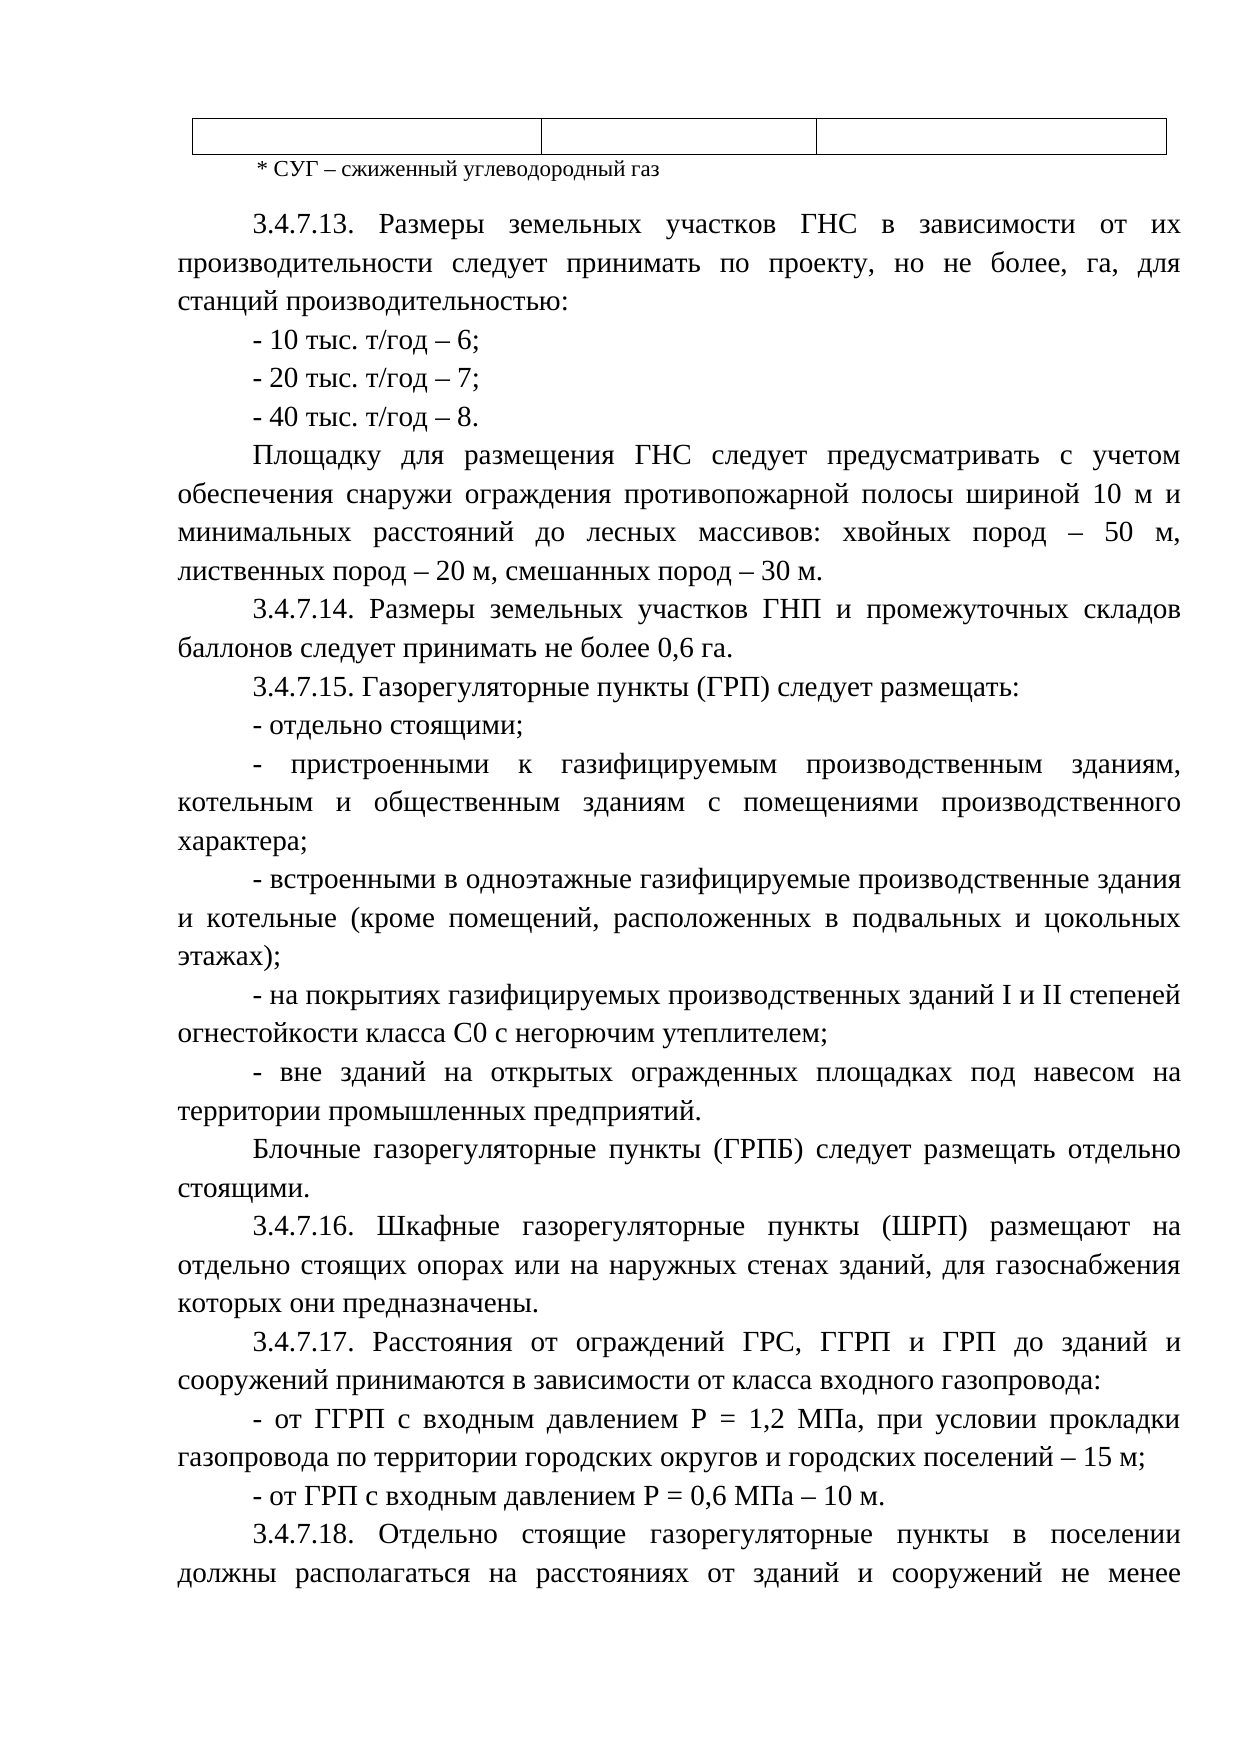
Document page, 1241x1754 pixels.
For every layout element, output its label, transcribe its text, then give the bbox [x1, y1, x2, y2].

text - 40 тыс. т/год – 8. [177, 399, 1182, 432]
text - отдельно стоящими; [177, 707, 1182, 741]
text 3.4.7.17. Расстояния от ограждений ГРС, ГГРП и ГРП до зданий и сооружений принимаются в зависимости от класса входного газопровода: [177, 1324, 1182, 1396]
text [177, 1517, 1182, 1589]
text - от ГГРП с входным давлением Р = 1,2 МПа, при условии прокладки газопровода по территории городских округов и городских поселений – 15 м; [177, 1401, 1182, 1473]
text 3.4.7.16. Шкафные газорегуляторные пункты (ШРП) размещают на отдельно стоящих опорах или на наружных стенах зданий, для газоснабжения которых они предназначены. [177, 1208, 1182, 1319]
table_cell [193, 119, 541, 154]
text - вне зданий на открытых огражденных площадках под навесом на территории промышленных предприятий. [177, 1054, 1182, 1126]
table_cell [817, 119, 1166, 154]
text 3.4.7.15. Газорегуляторные пункты (ГРП) следует размещать: [177, 669, 1182, 702]
text - 10 тыс. т/год – 6; [177, 322, 1182, 355]
text - пристроенными к газифицируемым производственным зданиям, котельным и общественным зданиям с помещениями производственного характера; [177, 746, 1182, 856]
text 3.4.7.13. Размеры земельных участков ГНС в зависимости от их производительности следует принимать по проекту, но не более, га, для станций производительностью: [177, 206, 1182, 317]
text * СУГ – сжиженный углеводородный газ [177, 155, 1182, 182]
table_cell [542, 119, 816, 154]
text 3.4.7.14. Размеры земельных участков ГНП и промежуточных складов баллонов следует принимать не более 0,6 га. [177, 592, 1182, 664]
text - 20 тыс. т/год – 7; [177, 360, 1182, 394]
text - встроенными в одноэтажные газифицируемые производственные здания и котельные (кроме помещений, расположенных в подвальных и цокольных этажах); [177, 861, 1182, 972]
text - на покрытиях газифицируемых производственных зданий I и II степеней огнестойкости класса С0 с негорючим утеплителем; [177, 977, 1182, 1049]
text Площадку для размещения ГНС следует предусматривать с учетом обеспечения снаружи ограждения противопожарной полосы шириной 10 м и минимальных расстояний до лесных массивов: хвойных пород – 50 м, лиственных пород – 20 м, смешанных пород – 30 м. [177, 437, 1182, 587]
text Блочные газорегуляторные пункты (ГРПБ) следует размещать отдельно стоящими. [177, 1131, 1182, 1203]
text - от ГРП с входным давлением Р = 0,6 МПа – 10 м. [177, 1478, 1182, 1512]
